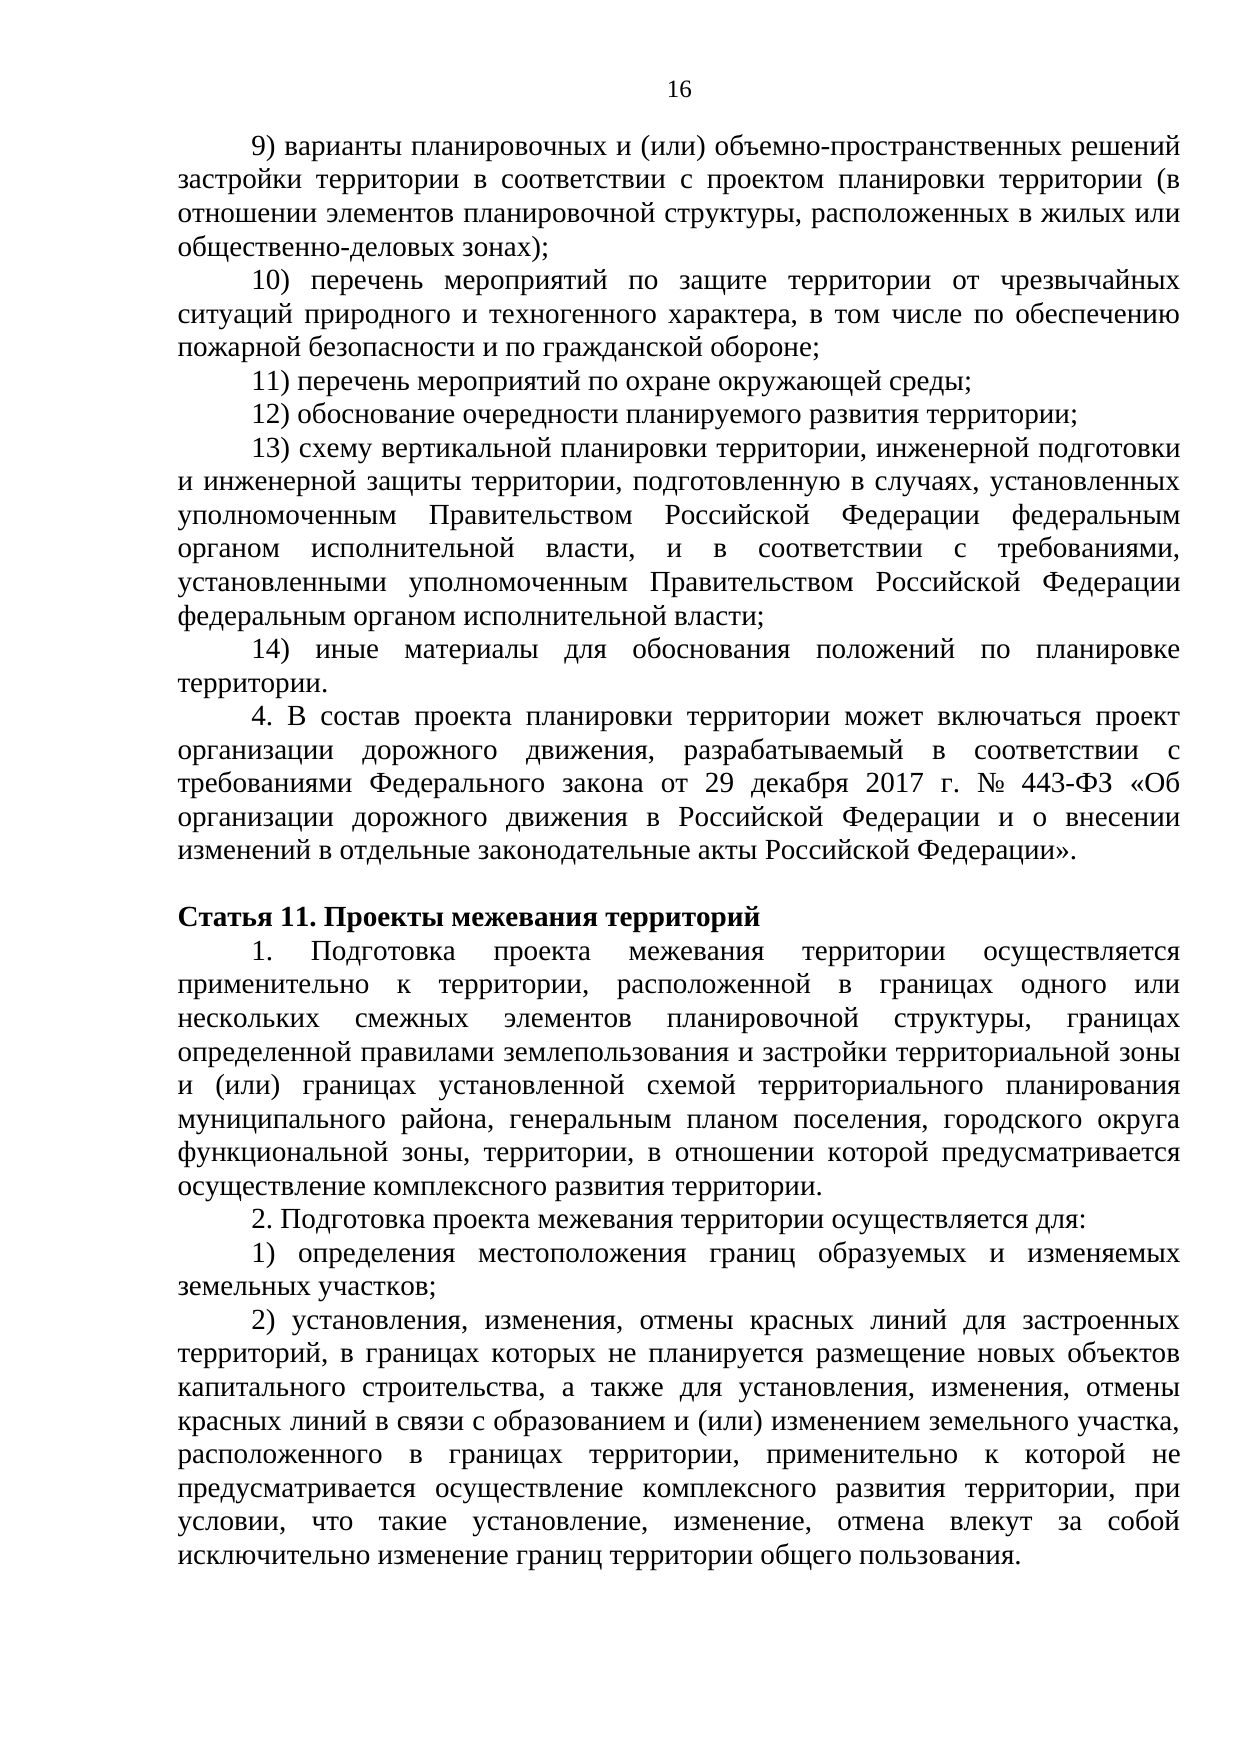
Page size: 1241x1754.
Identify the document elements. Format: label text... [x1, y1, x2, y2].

text 10) перечень мероприятий по защите территории от чрезвычайных ситуаций природного и техногенного характера, в том числе по обеспечению пожарной безопасности и по гражданской обороне; [177, 262, 1181, 363]
text 13) схему вертикальной планировки территории, инженерной подготовки и инженерной защиты территории, подготовленную в случаях, установленных уполномоченным Правительством Российской Федерации федеральным органом исполнительной власти, и в соответствии с требованиями, установленными уполномоченным Правительством Российской Федерации федеральным органом исполнительной власти; [177, 430, 1181, 631]
text 1. Подготовка проекта межевания территории осуществляется применительно к территории, расположенной в границах одного или нескольких смежных элементов планировочной структуры, границах определенной правилами землепользования и застройки территориальной зоны и (или) границах установленной схемой территориального планирования муниципального района, генеральным планом поселения, городского округа функциональной зоны, территории, в отношении которой предусматривается осуществление комплексного развития территории. [177, 933, 1181, 1201]
subtitle Статья 11. Проекты межевания территорий [177, 899, 1181, 933]
text 2. Подготовка проекта межевания территории осуществляется для: [177, 1201, 1181, 1235]
text 9) варианты планировочных и (или) объемно-пространственных решений застройки территории в соответствии с проектом планировки территории (в отношении элементов планировочной структуры, расположенных в жилых или общественно-деловых зонах); [177, 128, 1181, 262]
text 1) определения местоположения границ образуемых и изменяемых земельных участков; [177, 1235, 1181, 1302]
text 14) иные материалы для обоснования положений по планировке территории. [177, 631, 1181, 698]
text 4. В состав проекта планировки территории может включаться проект организации дорожного движения, разрабатываемый в соответствии с требованиями Федерального закона от 29 декабря 2017 г. № 443-ФЗ «Об организации дорожного движения в Российской Федерации и о внесении изменений в отдельные законодательные акты Российской Федерации». [177, 698, 1181, 866]
text 2) установления, изменения, отмены красных линий для застроенных территорий, в границах которых не планируется размещение новых объектов капитального строительства, а также для установления, изменения, отмены красных линий в связи с образованием и (или) изменением земельного участка, расположенного в границах территории, применительно к которой не предусматривается осуществление комплексного развития территории, при условии, что такие установление, изменение, отмена влекут за собой исключительно изменение границ территории общего пользования. [177, 1302, 1181, 1570]
text 12) обоснование очередности планируемого развития территории; [177, 396, 1181, 430]
text 11) перечень мероприятий по охране окружающей среды; [177, 363, 1181, 396]
